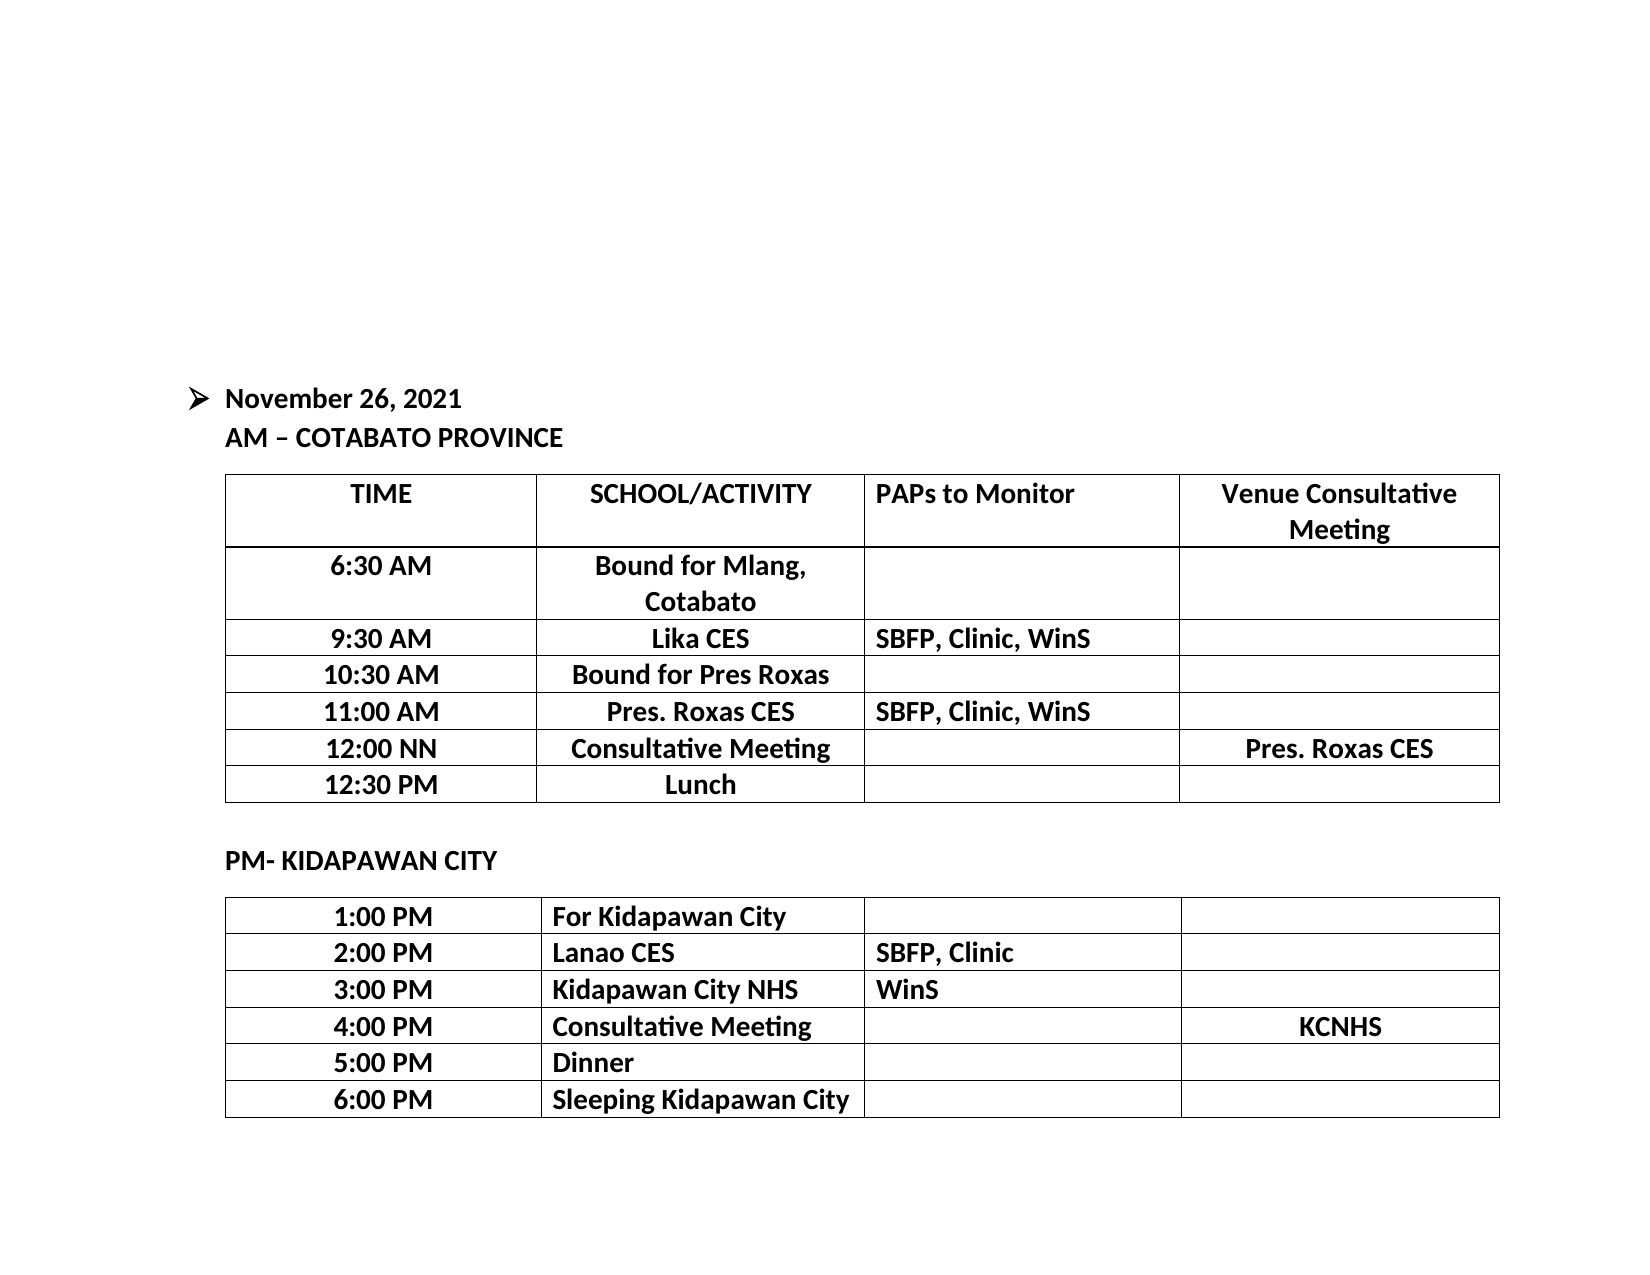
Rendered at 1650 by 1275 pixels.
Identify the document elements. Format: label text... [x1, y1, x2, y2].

table_cell [865, 766, 1179, 802]
table_cell 6:30 AM [226, 548, 536, 619]
table_cell 5:00 PM [226, 1044, 541, 1080]
table_cell Lanao CES [542, 934, 864, 970]
table_cell [865, 656, 1179, 692]
table_header SCHOOL/ACTIVITY [537, 475, 864, 546]
table_cell [1180, 766, 1499, 802]
table_cell SBFP, Clinic [865, 934, 1181, 970]
table_header For Kidapawan City [542, 898, 864, 933]
table_cell 4:00 PM [226, 1008, 541, 1043]
table_cell 12:00 NN [226, 730, 536, 765]
table_cell 9:30 AM [226, 620, 536, 655]
table_cell [1182, 971, 1499, 1007]
table_cell [865, 548, 1179, 619]
table_header TIME [226, 475, 536, 546]
table_cell Lika CES [537, 620, 864, 655]
table_cell [865, 1044, 1181, 1080]
table_cell [1182, 1081, 1499, 1117]
table_cell Bound for Mlang, Cotabato [537, 548, 864, 619]
table_cell [1180, 656, 1499, 692]
table_cell [865, 1081, 1181, 1117]
table_cell KCNHS [1182, 1008, 1499, 1043]
table_cell Bound for Pres Roxas [537, 656, 864, 692]
table_cell 2:00 PM [226, 934, 541, 970]
table_cell SBFP, Clinic, WinS [865, 693, 1179, 729]
list PM- KIDAPAWAN CITY [225, 842, 1500, 877]
table_cell Kidapawan City NHS [542, 971, 864, 1007]
table_cell [865, 730, 1179, 765]
table_cell Consultative Meeting [537, 730, 864, 765]
table_cell Lunch [537, 766, 864, 802]
table_cell [1180, 620, 1499, 655]
table_cell 12:30 PM [226, 766, 536, 802]
table_cell [1180, 693, 1499, 729]
table_header Venue Consultative Meeting [1180, 475, 1499, 546]
table_cell Sleeping Kidapawan City [542, 1081, 864, 1117]
table_header PAPs to Monitor [865, 475, 1179, 546]
table_cell Pres. Roxas CES [537, 693, 864, 729]
table_cell 10:30 AM [226, 656, 536, 692]
table_cell [1182, 934, 1499, 970]
table_header 1:00 PM [226, 898, 541, 933]
table_cell [1180, 548, 1499, 619]
table_cell WinS [865, 971, 1181, 1007]
list November 26, 2021 [187, 381, 1500, 416]
table_cell Consultative Meeting [542, 1008, 864, 1043]
table_cell [865, 1008, 1181, 1043]
table_cell SBFP, Clinic, WinS [865, 620, 1179, 655]
table_cell 6:00 PM [226, 1081, 541, 1117]
table_cell Pres. Roxas CES [1180, 730, 1499, 765]
table_cell Dinner [542, 1044, 864, 1080]
list AM – COTABATO PROVINCE [225, 419, 1500, 455]
table_cell 3:00 PM [226, 971, 541, 1007]
table_header [1182, 898, 1499, 933]
table_cell 11:00 AM [226, 693, 536, 729]
table_cell [1182, 1044, 1499, 1080]
table_header [865, 898, 1181, 933]
